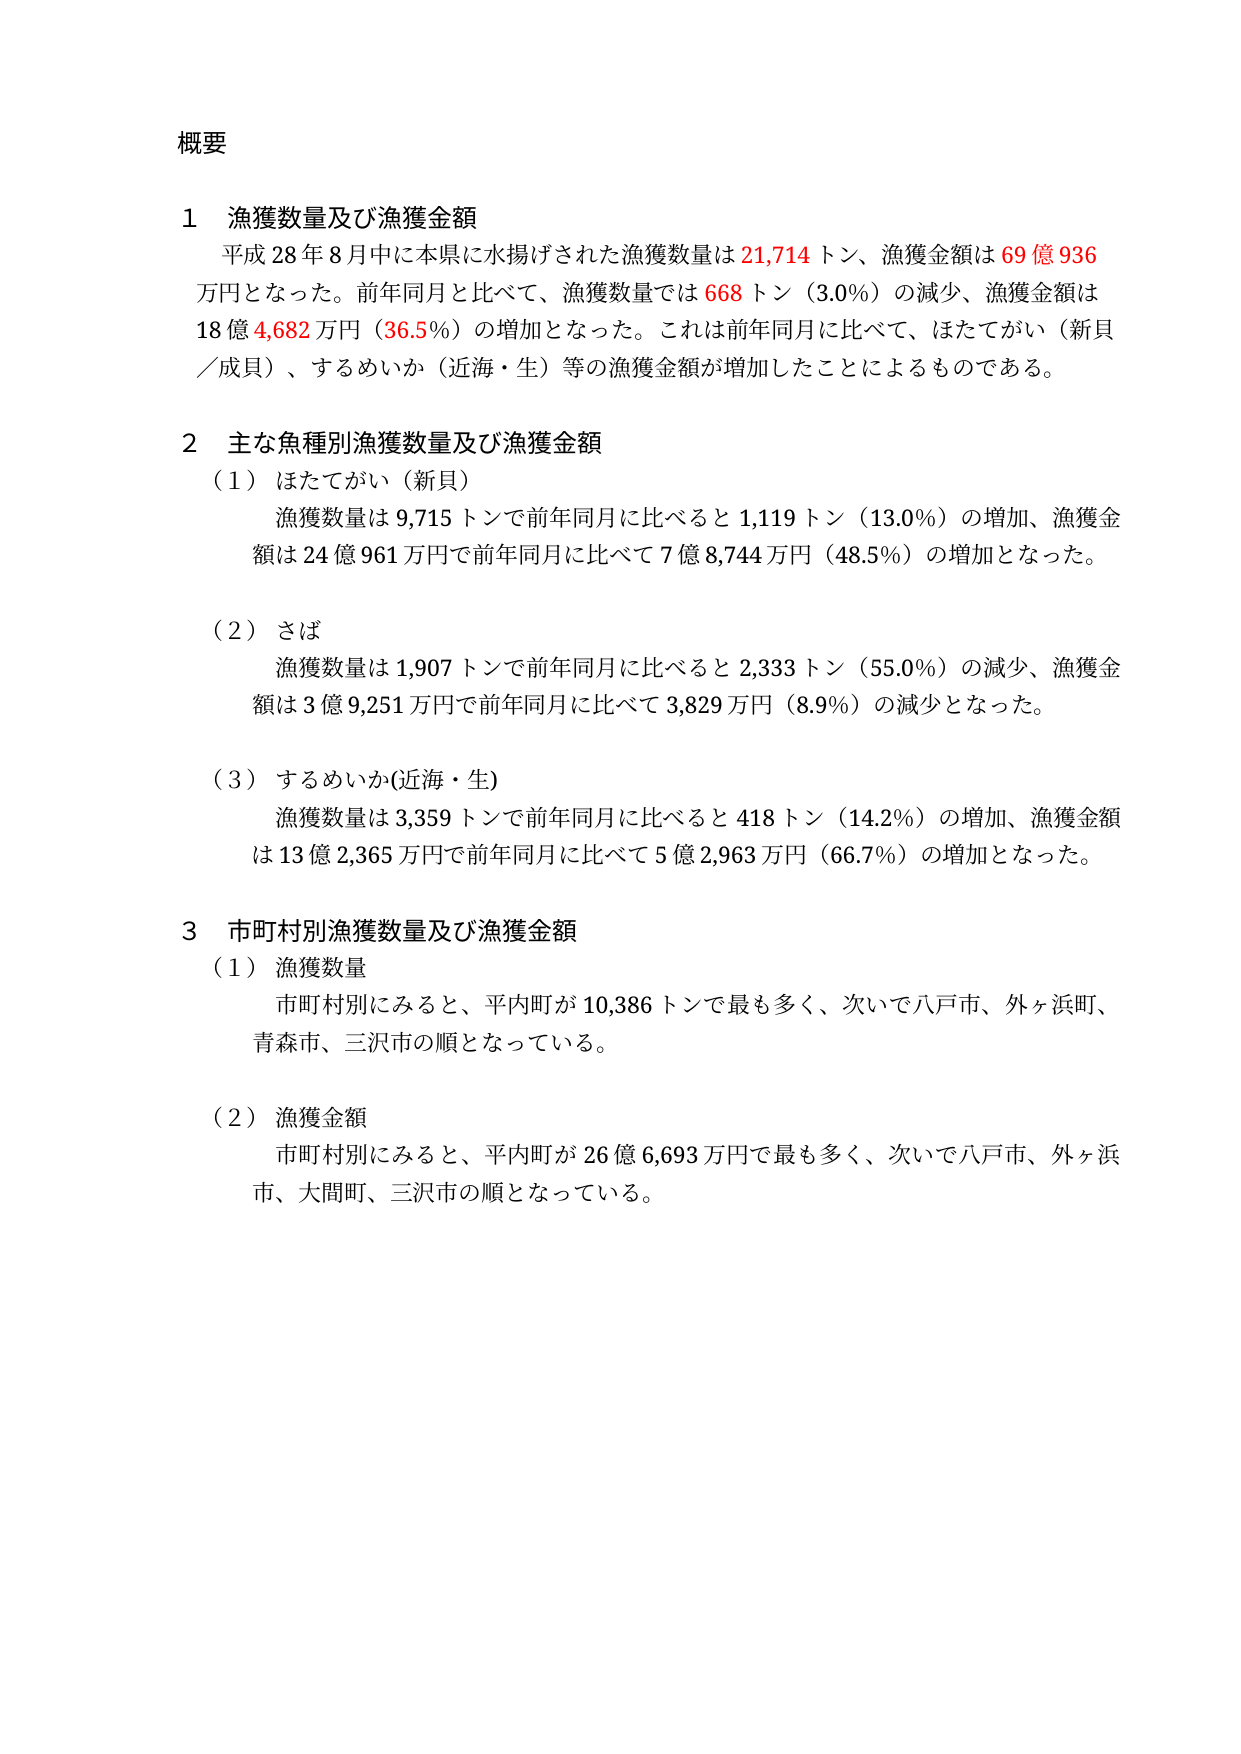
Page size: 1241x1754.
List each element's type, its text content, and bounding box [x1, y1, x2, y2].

text 平成28年8月中に本県に水揚げされた漁獲数量は21,714トン、漁獲金額は69億936万円となった。前年同月と比べて、漁獲数量では668トン（3.0％）の減少、漁獲金額は18億4,682万円（36.5％）の増加となった。これは前年同月に比べて、ほたてがい（新貝／成貝）、するめいか（近海・生）等の漁獲金額が増加したことによるものである。 [196, 235, 1122, 385]
text 概要 [177, 123, 1122, 160]
list するめいか(近海・生) [201, 760, 1122, 798]
text 漁獲数量は1,907トンで前年同月に比べると2,333トン（55.0％）の減少、漁獲金額は3億9,251万円で前年同月に比べて3,829万円（8.9％）の減少となった。 [252, 648, 1122, 723]
text 漁獲数量は9,715トンで前年同月に比べると1,119トン（13.0％）の増加、漁獲金額は24億961万円で前年同月に比べて7億8,744万円（48.5％）の増加となった。 [252, 498, 1122, 573]
text ２ 主な魚種別漁獲数量及び漁獲金額 [177, 423, 1122, 460]
list 漁獲金額 [201, 1098, 1122, 1135]
list 漁獲数量 [201, 948, 1122, 985]
text １ 漁獲数量及び漁獲金額 [177, 198, 1122, 235]
text 漁獲数量は3,359トンで前年同月に比べると418トン（14.2％）の増加、漁獲金額は13億2,365万円で前年同月に比べて5億2,963万円（66.7％）の増加となった。 [251, 798, 1122, 873]
list さば [201, 610, 1122, 648]
list ほたてがい（新貝） [201, 460, 1122, 498]
text 市町村別にみると、平内町が10,386トンで最も多く、次いで八戸市、外ヶ浜町、青森市、三沢市の順となっている。 [252, 985, 1122, 1060]
text 市町村別にみると、平内町が26億6,693万円で最も多く、次いで八戸市、外ヶ浜市、大間町、三沢市の順となっている。 [252, 1135, 1122, 1210]
text ３ 市町村別漁獲数量及び漁獲金額 [177, 910, 1122, 948]
